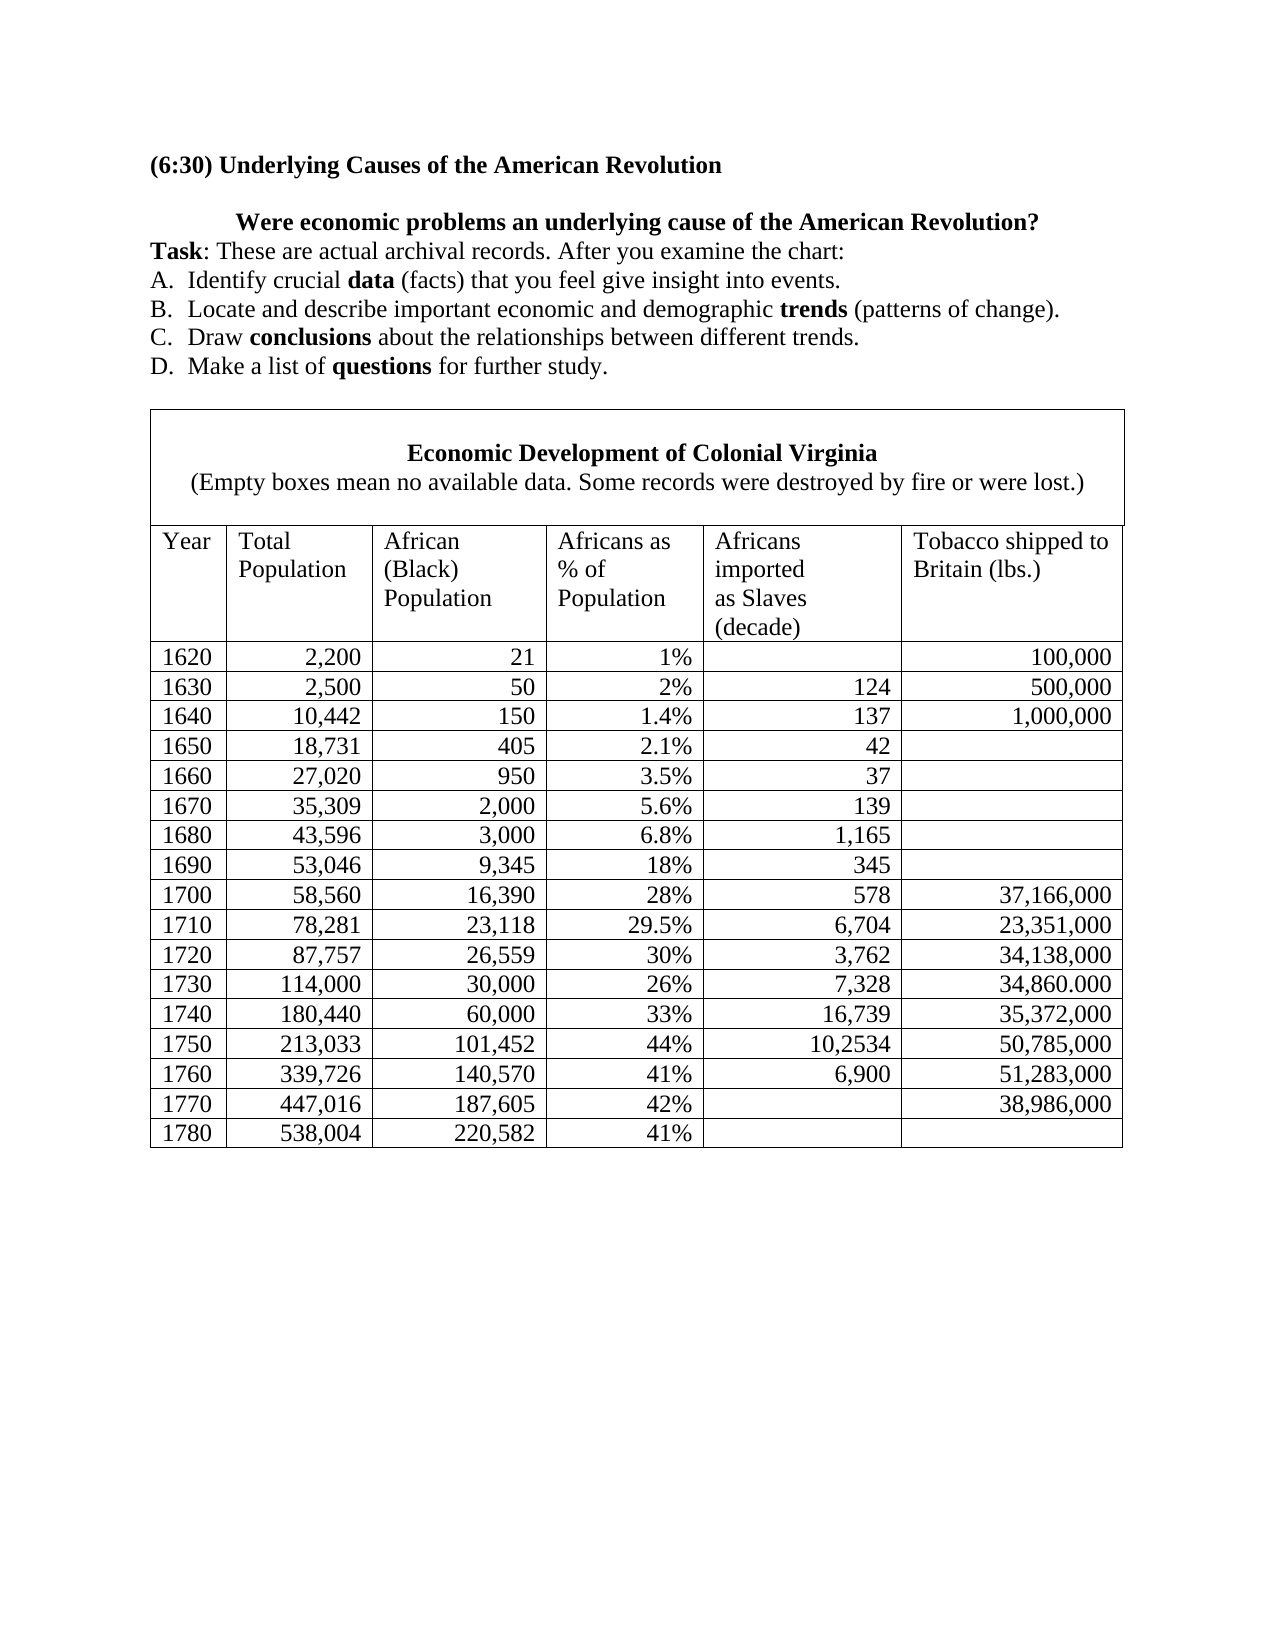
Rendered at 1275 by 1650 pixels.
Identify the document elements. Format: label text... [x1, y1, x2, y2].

table_cell [902, 731, 1122, 760]
text Task: These are actual archival records. After you examine the chart: [150, 236, 1125, 265]
table_cell 1% [547, 642, 703, 671]
table_cell 150 [373, 701, 546, 730]
table_cell [902, 1119, 1122, 1147]
table_cell 37 [704, 761, 901, 790]
table_cell 140,570 [373, 1059, 546, 1088]
table_cell 1630 [151, 672, 226, 700]
table_cell 405 [373, 731, 546, 760]
table_cell 7,328 [704, 970, 901, 998]
table_cell 1770 [151, 1089, 226, 1117]
table_cell 42 [704, 731, 901, 760]
table_cell 43,596 [227, 821, 372, 849]
table_cell 53,046 [227, 850, 372, 879]
list Draw conclusions about the relationships between different trends. [150, 322, 1125, 351]
table_cell 1740 [151, 999, 226, 1028]
table_cell 41% [547, 1059, 703, 1088]
table_cell 44% [547, 1029, 703, 1058]
table_cell Africans imported as Slaves (decade) [704, 526, 901, 641]
table_cell 500,000 [902, 672, 1122, 700]
table_cell 27,020 [227, 761, 372, 790]
table_cell 3.5% [547, 761, 703, 790]
table_cell 28% [547, 880, 703, 909]
table_cell 1730 [151, 970, 226, 998]
table_cell 139 [704, 791, 901, 819]
table_cell 23,118 [373, 910, 546, 939]
table_cell 345 [704, 850, 901, 879]
table_cell 6,900 [704, 1059, 901, 1088]
table_cell [902, 791, 1122, 819]
table_cell 78,281 [227, 910, 372, 939]
table_cell 124 [704, 672, 901, 700]
table_cell 1640 [151, 701, 226, 730]
table_cell 1700 [151, 880, 226, 909]
list Identify crucial data (facts) that you feel give insight into events. [150, 265, 1125, 294]
table_cell 3,762 [704, 940, 901, 968]
table_cell 100,000 [902, 642, 1122, 671]
table_cell 1690 [151, 850, 226, 879]
table_cell 26,559 [373, 940, 546, 968]
table_cell 1680 [151, 821, 226, 849]
table_cell 51,283,000 [902, 1059, 1122, 1088]
table_cell 29.5% [547, 910, 703, 939]
table_cell 950 [373, 761, 546, 790]
table_cell 137 [704, 701, 901, 730]
table_cell [704, 1119, 901, 1147]
table_cell [704, 1089, 901, 1117]
table_cell Tobacco shipped to Britain (lbs.) [902, 526, 1122, 641]
table_cell 10,442 [227, 701, 372, 730]
table_cell Year [151, 526, 226, 641]
table_cell 58,560 [227, 880, 372, 909]
text Were economic problems an underlying cause of the American Revolution? [150, 207, 1125, 236]
table_cell 50 [373, 672, 546, 700]
table_cell 42% [547, 1089, 703, 1117]
table_cell 1650 [151, 731, 226, 760]
table_cell [902, 850, 1122, 879]
table_cell 21 [373, 642, 546, 671]
table_cell 18% [547, 850, 703, 879]
table_cell 6.8% [547, 821, 703, 849]
table_cell 1,165 [704, 821, 901, 849]
table_cell 578 [704, 880, 901, 909]
table_cell 2% [547, 672, 703, 700]
table_cell 447,016 [227, 1089, 372, 1117]
table_cell 10,2534 [704, 1029, 901, 1058]
table_cell 1720 [151, 940, 226, 968]
table_cell 33% [547, 999, 703, 1028]
table_cell 9,345 [373, 850, 546, 879]
table_cell 538,004 [227, 1119, 372, 1147]
table_cell 180,440 [227, 999, 372, 1028]
table_cell 1760 [151, 1059, 226, 1088]
table_cell African (Black) Population [373, 526, 546, 641]
table_cell 2.1% [547, 731, 703, 760]
table_cell 34,138,000 [902, 940, 1122, 968]
table_cell 5.6% [547, 791, 703, 819]
table_cell 1660 [151, 761, 226, 790]
table_cell 1710 [151, 910, 226, 939]
table_cell 38,986,000 [902, 1089, 1122, 1117]
table_cell 26% [547, 970, 703, 998]
table_cell [902, 821, 1122, 849]
table_cell 101,452 [373, 1029, 546, 1058]
table_cell 16,739 [704, 999, 901, 1028]
table_cell 60,000 [373, 999, 546, 1028]
table_header Economic Development of Colonial Virginia (Empty boxes mean no available data. Some records were destroyed by fire or were lost.) [151, 410, 1124, 525]
table_cell 2,200 [227, 642, 372, 671]
table_cell 16,390 [373, 880, 546, 909]
table_cell 34,860.000 [902, 970, 1122, 998]
table_cell [704, 642, 901, 671]
table_cell 213,033 [227, 1029, 372, 1058]
table_cell 114,000 [227, 970, 372, 998]
table_cell 50,785,000 [902, 1029, 1122, 1058]
table_cell [902, 761, 1122, 790]
table_cell 187,605 [373, 1089, 546, 1117]
table_cell 2,500 [227, 672, 372, 700]
table_cell 339,726 [227, 1059, 372, 1088]
table_cell 1780 [151, 1119, 226, 1147]
table_cell 6,704 [704, 910, 901, 939]
table_cell 30,000 [373, 970, 546, 998]
table_cell Africans as % of Population [547, 526, 703, 641]
table_cell 87,757 [227, 940, 372, 968]
table_cell 41% [547, 1119, 703, 1147]
table_cell Total Population [227, 526, 372, 641]
table_cell 3,000 [373, 821, 546, 849]
table_cell 1.4% [547, 701, 703, 730]
table_cell 35,309 [227, 791, 372, 819]
table_cell 1670 [151, 791, 226, 819]
table_cell 30% [547, 940, 703, 968]
table_cell 1750 [151, 1029, 226, 1058]
table_cell 220,582 [373, 1119, 546, 1147]
list Make a list of questions for further study. [150, 351, 1125, 380]
table_cell 1,000,000 [902, 701, 1122, 730]
text (6:30) Underlying Causes of the American Revolution [150, 150, 1125, 179]
table_cell 37,166,000 [902, 880, 1122, 909]
table_cell 2,000 [373, 791, 546, 819]
table_cell 18,731 [227, 731, 372, 760]
list Locate and describe important economic and demographic trends (patterns of change). [150, 294, 1125, 322]
table_cell 35,372,000 [902, 999, 1122, 1028]
table_cell 23,351,000 [902, 910, 1122, 939]
table_cell 1620 [151, 642, 226, 671]
